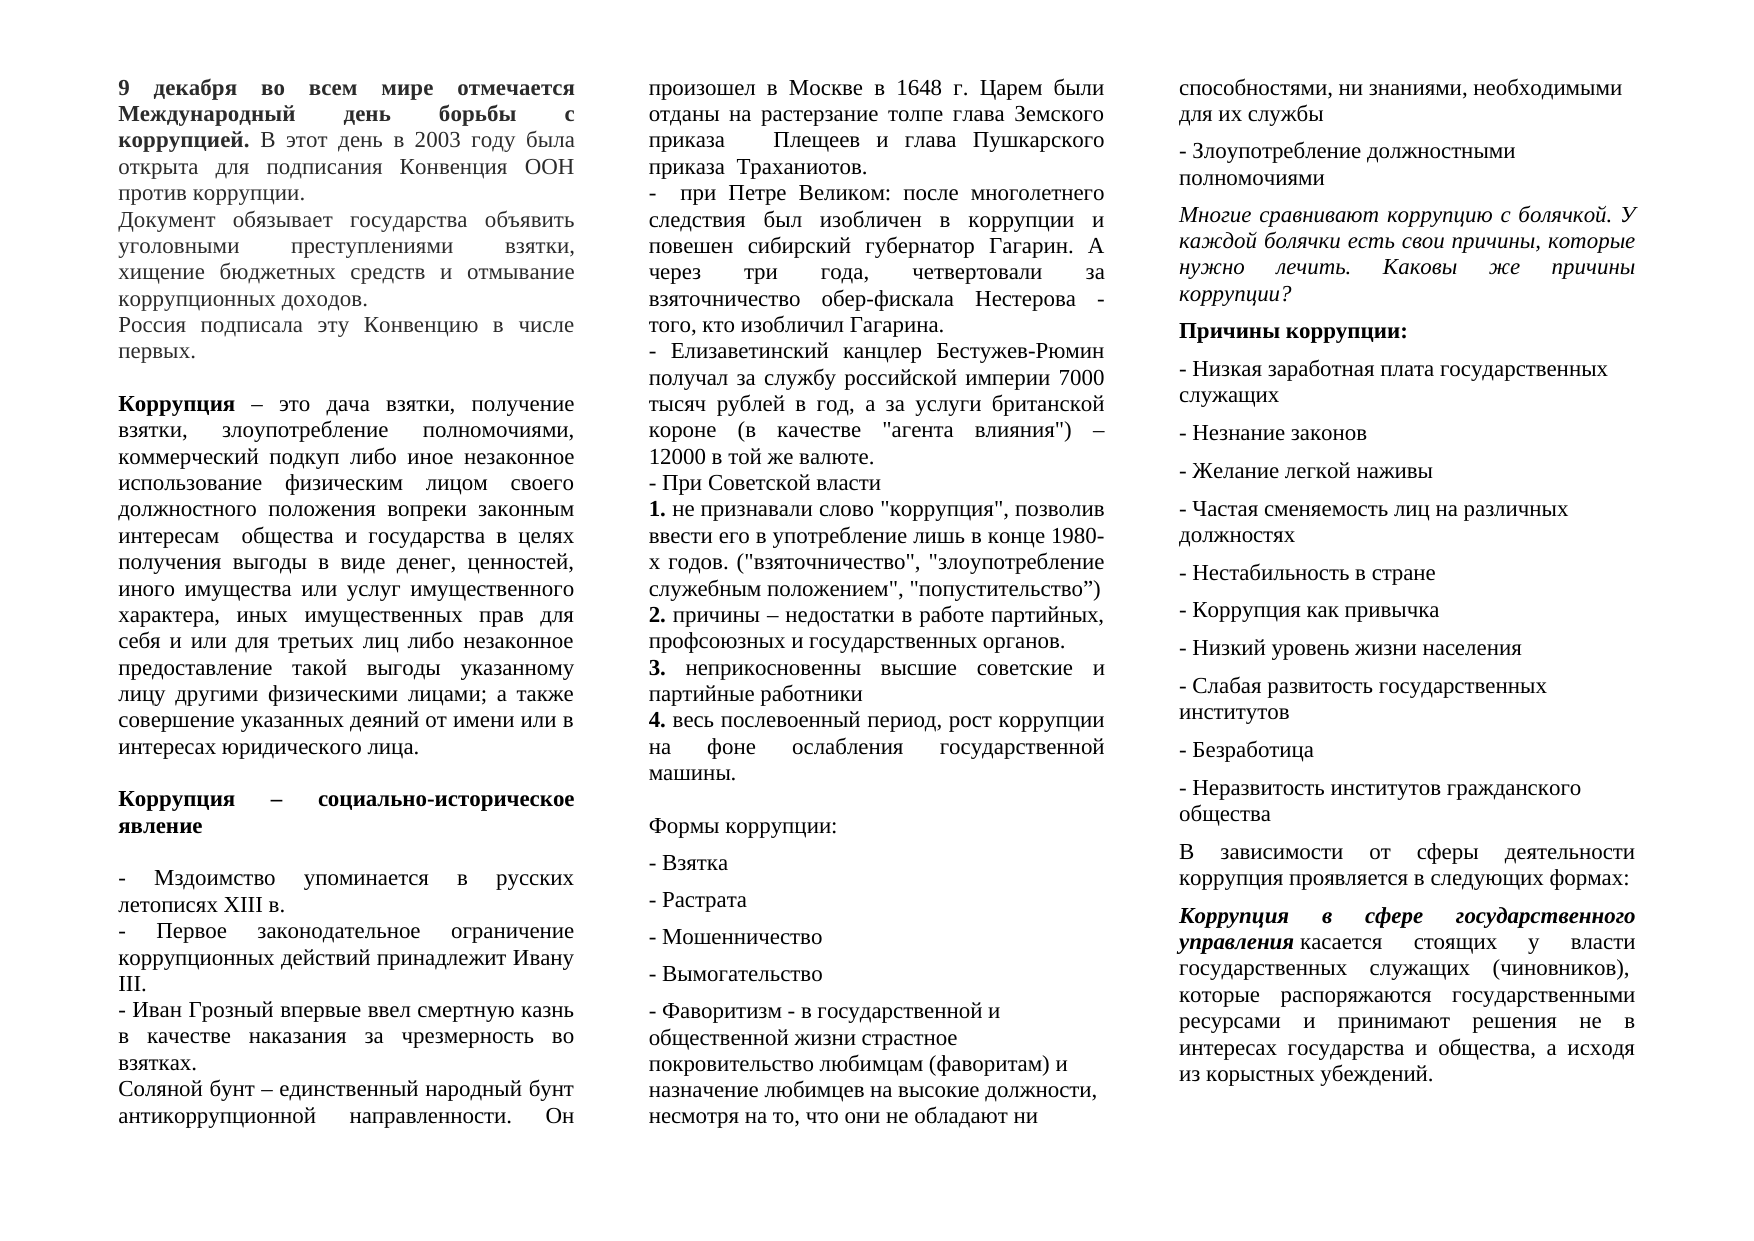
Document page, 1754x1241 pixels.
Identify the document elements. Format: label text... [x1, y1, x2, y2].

text - Елизаветинский канцлер Бестужев-Рюмин получал за службу российской империи 7000 тысяч рублей в год, а за услуги британской короне (в качестве "агента влияния") – 12000 в той же валюте. [648, 337, 1105, 469]
text 4. весь послевоенный период, рост коррупции на фоне ослабления государственной машины. [648, 706, 1105, 785]
text - Злоупотребление должностными полномочиями [1179, 137, 1636, 190]
text Многие сравнивают коррупцию с болячкой. У каждой болячки есть свои причины, которые нужно лечить. Каковы же причины коррупции? [1179, 201, 1636, 306]
text - Незнание законов [1179, 419, 1636, 446]
text 3. неприкосновенны высшие советские и партийные работники [648, 654, 1105, 706]
text Причины коррупции: [1179, 317, 1636, 344]
text Соляной бунт – единственный народный бунт антикоррупционной направленности. Он произошел в Москве в . Царем были отданы на растерзание толпе глава Земского приказа Плещеев и глава Пушкарского приказа Траханиотов. [118, 1075, 575, 1128]
text - При Советской власти [648, 469, 1105, 496]
text В зависимости от сферы деятельности коррупция проявляется в следующих формах: [1179, 838, 1636, 890]
text - Низкий уровень жизни населения [1179, 634, 1636, 661]
text - Желание легкой наживы [1179, 457, 1636, 483]
text Коррупция в сфере государственного управления касается стоящих у власти государственных служащих (чиновников), которые распоряжаются государственными ресурсами и принимают решения не в интересах государства и общества, а исходя из корыстных убеждений. [1179, 902, 1636, 1086]
text - Фаворитизм - в государственной и общественной жизни страстное покровительство любимцам (фаворитам) и назначение любимцев на высокие должности, несмотря на то, что они не обладают ни способностями, ни знаниями, необходимыми для их службы [648, 997, 1105, 1129]
text 9 декабря во всем мире отмечается Международный день борьбы с коррупцией. В этот день в 2003 году была открыта для подписания Конвенция ООН против коррупции. [118, 74, 575, 206]
text - Мошенничество [648, 923, 1105, 949]
text - Нестабильность в стране [1179, 559, 1636, 585]
text - Безработица [1179, 736, 1636, 762]
text - при Петре Великом: после многолетнего следствия был изобличен в коррупции и повешен сибирский губернатор Гагарин. А через три года, четвертовали за взяточничество обер-фискала Нестерова - того, кто изобличил Гагарина. [648, 179, 1105, 337]
text - Растрата [648, 886, 1105, 912]
text - Мздоимство упоминается в русских летописях XIII в. [118, 864, 575, 917]
text - Низкая заработная плата государственных служащих [1179, 355, 1636, 408]
text Коррупция – социально-историческое явление [118, 785, 575, 838]
text Коррупция – это дача взятки, получение взятки, злоупотребление полномочиями, коммерческий подкуп либо иное незаконное использование физическим лицом своего должностного положения вопреки законным интересам общества и государства в целях получения выгоды в виде денег, ценностей, иного имущества или услуг имущественного характера, иных имущественных прав для себя и или для третьих лиц либо незаконное предоставление такой выгоды указанному лицу другими физическими лицами; а также совершение указанных деяний от имени или в интересах юридического лица. [118, 390, 575, 759]
text - Первое законодательное ограничение коррупционных действий принадлежит Ивану III. [118, 917, 575, 996]
text - Иван Грозный впервые ввел смертную казнь в качестве наказания за чрезмерность во взятках. [118, 996, 575, 1075]
text Соляной бунт – единственный народный бунт антикоррупционной направленности. Он произошел в Москве в . Царем были отданы на растерзание толпе глава Земского приказа Плещеев и глава Пушкарского приказа Траханиотов. [648, 74, 1105, 179]
text - Взятка [648, 849, 1105, 875]
text Документ обязывает государства объявить уголовными преступлениями взятки, хищение бюджетных средств и отмывание коррупционных доходов. [118, 206, 575, 311]
text 1. не признавали слово "коррупция", позволив ввести его в употребление лишь в конце 1980-х годов. ("взяточничество", "злоупотребление служебным положением", "попустительство”) [648, 496, 1105, 601]
text Россия подписала эту Конвенцию в числе первых. [118, 311, 575, 364]
text - Вымогательство [648, 960, 1105, 986]
text 2. причины – недостатки в работе партийных, профсоюзных и государственных органов. [648, 601, 1105, 654]
text - Неразвитость институтов гражданского общества [1179, 774, 1636, 826]
text Формы коррупции: [648, 812, 1105, 838]
text - Коррупция как привычка [1179, 596, 1636, 623]
text - Частая сменяемость лиц на различных должностях [1179, 495, 1636, 547]
text - Фаворитизм - в государственной и общественной жизни страстное покровительство любимцам (фаворитам) и назначение любимцев на высокие должности, несмотря на то, что они не обладают ни способностями, ни знаниями, необходимыми для их службы [1179, 74, 1636, 127]
text - Слабая развитость государственных институтов [1179, 672, 1636, 724]
